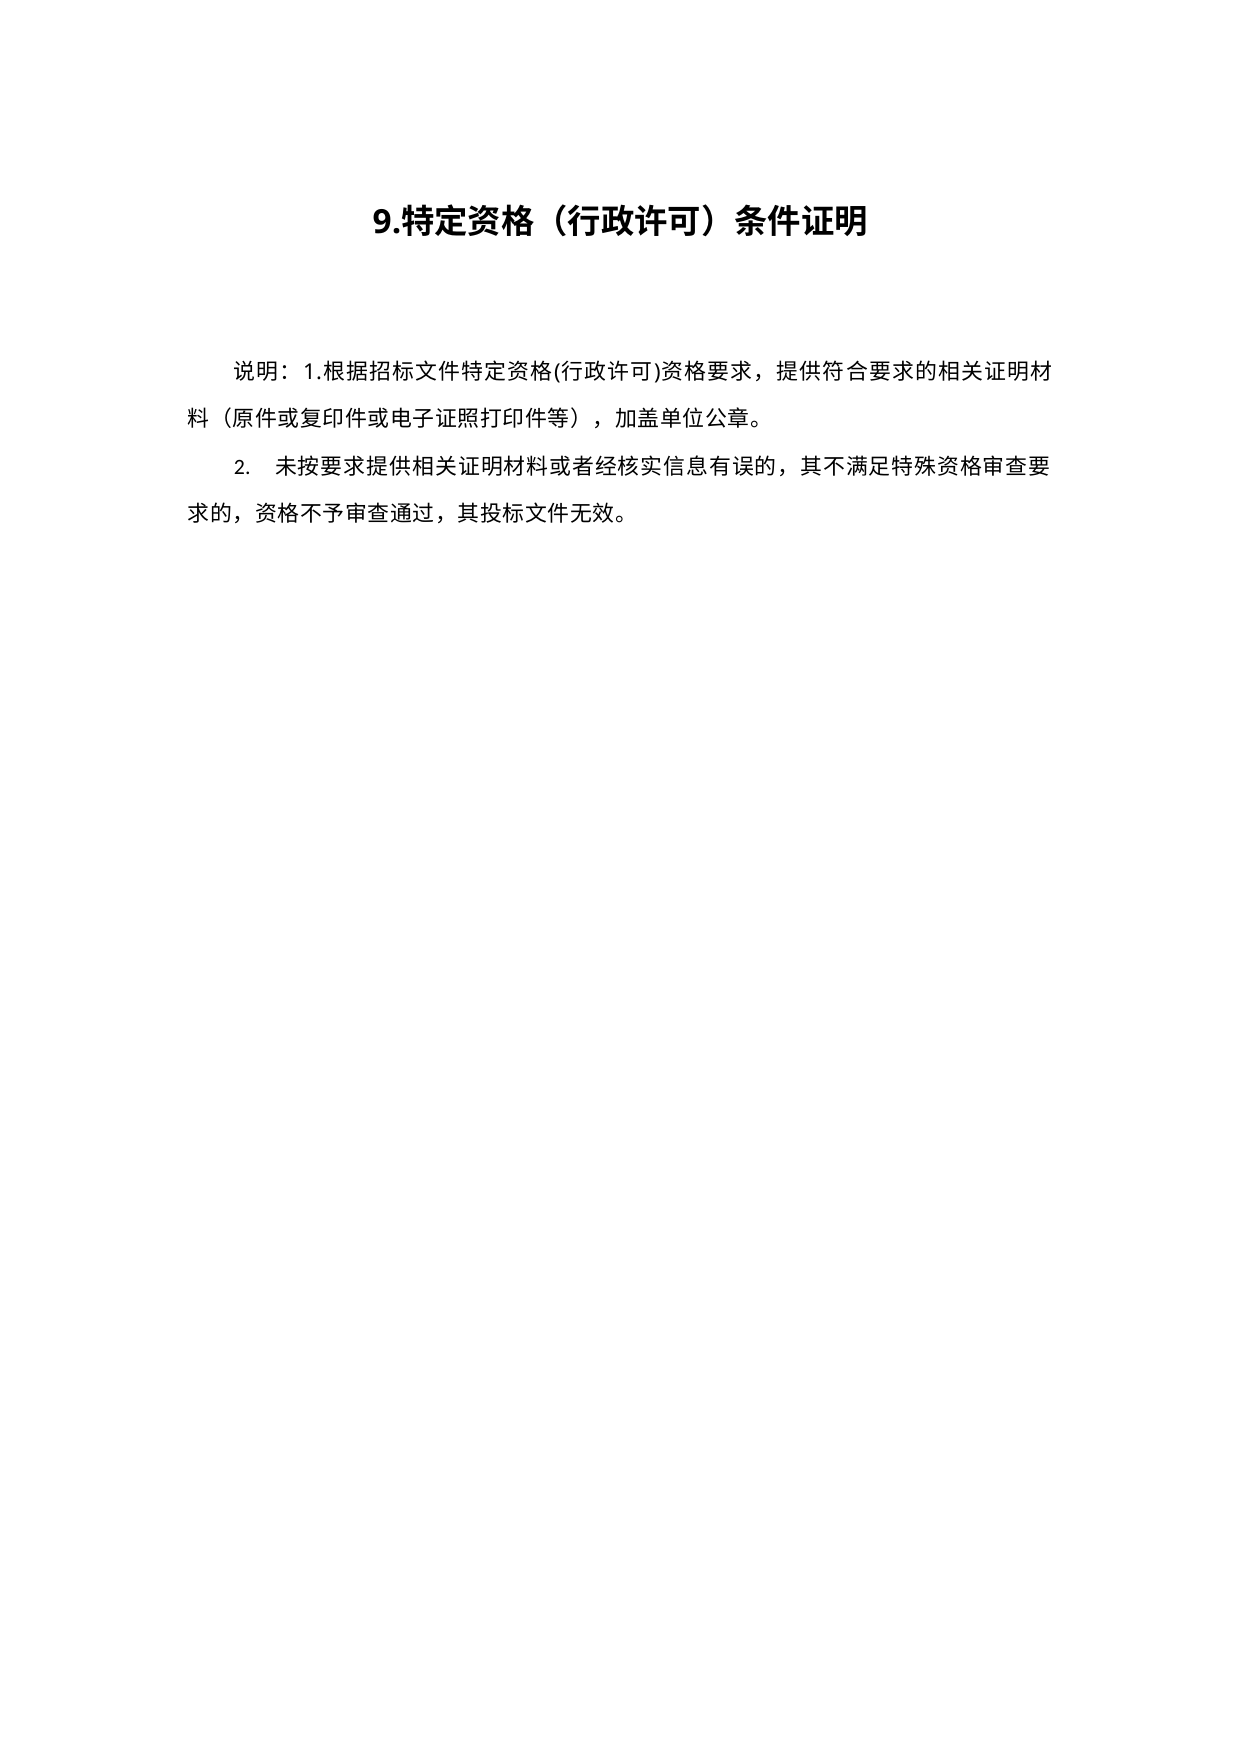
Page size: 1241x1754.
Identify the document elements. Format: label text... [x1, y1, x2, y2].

list 未按要求提供相关证明材料或者经核实信息有误的，其不满足特殊资格审查要求的，资格不予审查通过，其投标文件无效。 [187, 449, 1053, 528]
text 9.特定资格（行政许可）条件证明 [187, 187, 1053, 252]
text 说明：1.根据招标文件特定资格(行政许可)资格要求，提供符合要求的相关证明材料（原件或复印件或电子证照打印件等），加盖单位公章。 [187, 354, 1053, 433]
